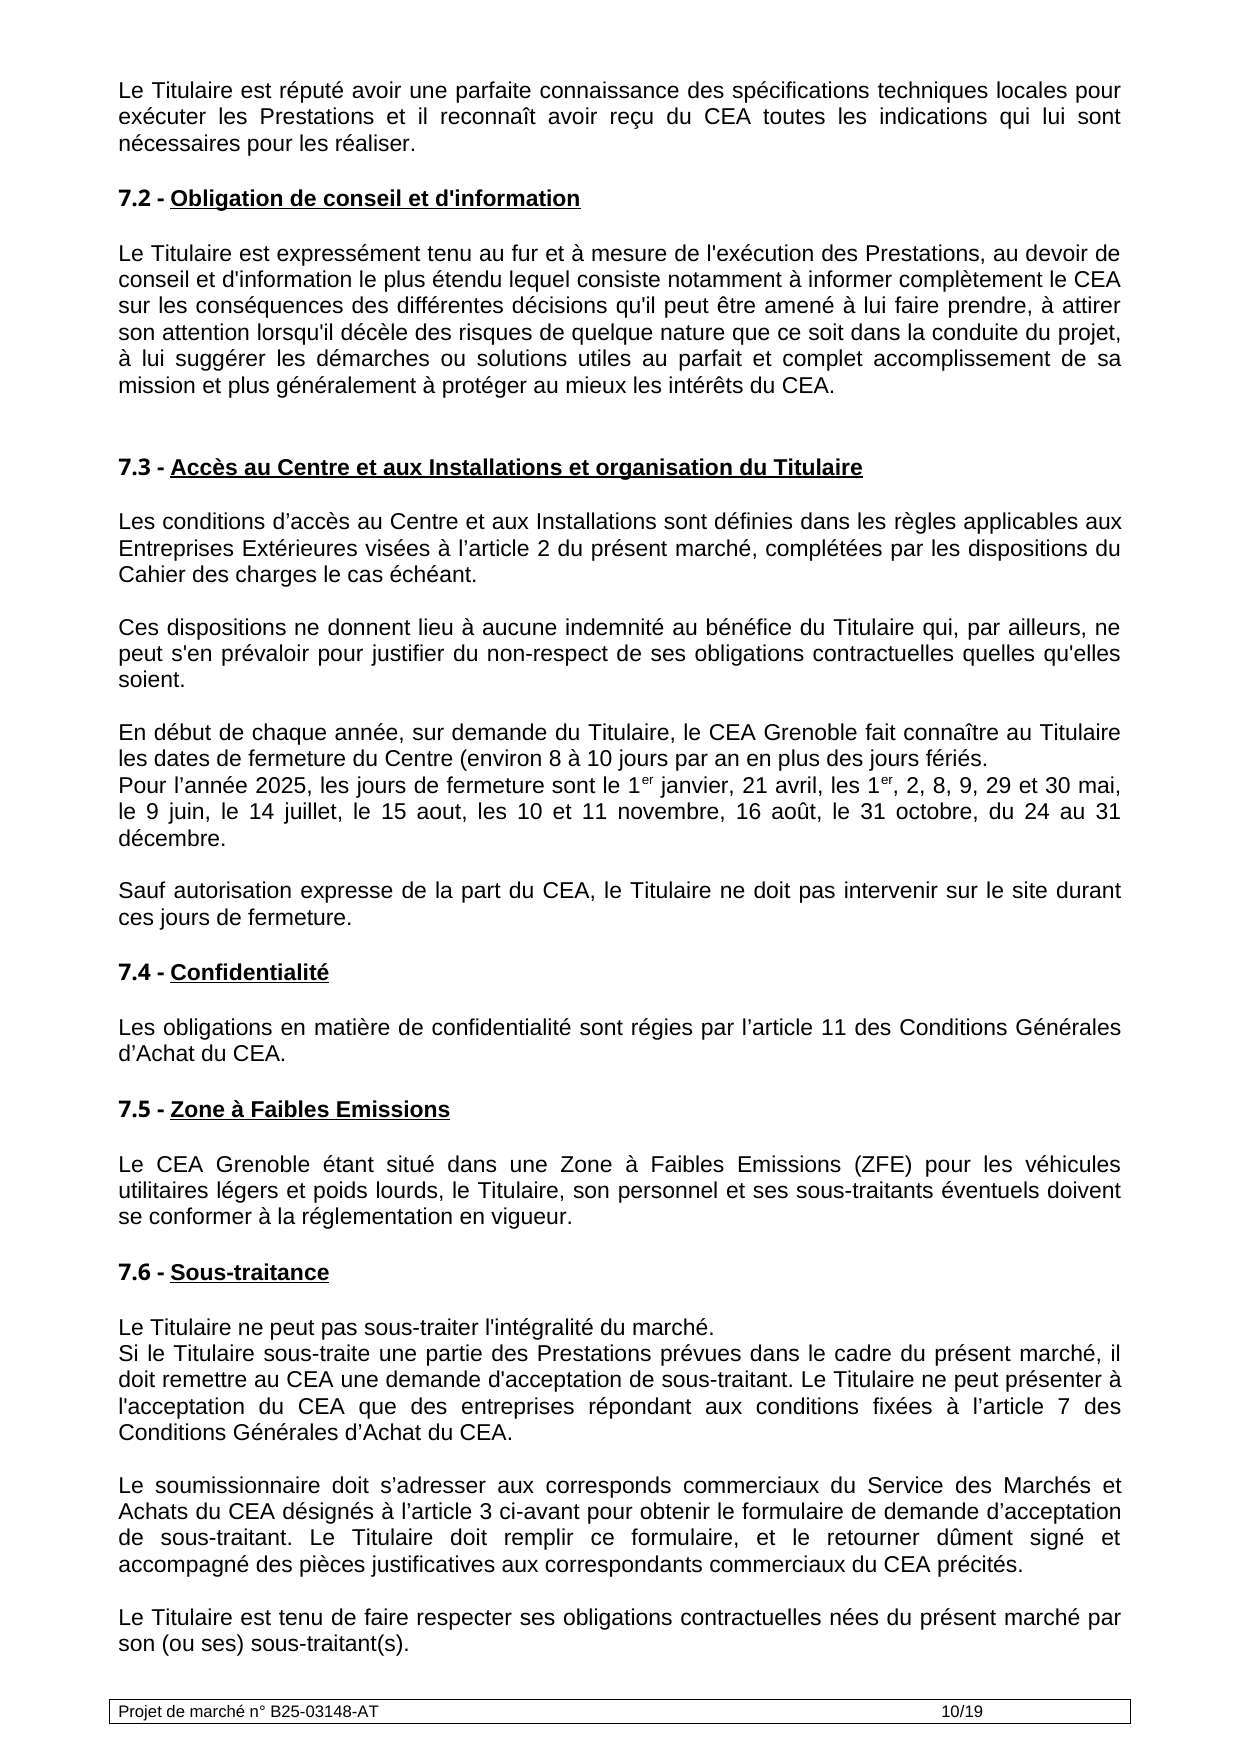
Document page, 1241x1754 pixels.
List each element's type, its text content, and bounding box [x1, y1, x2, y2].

subtitle Zone à Faibles Emissions [118, 1093, 1122, 1124]
text Pour l’année 2025, les jours de fermeture sont le 1er janvier, 21 avril, les 1er, 2, 8, 9, 29 et 30 mai, le 9 juin, le 14 juillet, le 15 aout, les 10 et 11 novembre, 16 août, le 31 octobre, du 24 au 31 décembre. [118, 772, 1122, 851]
subtitle Confidentialité [118, 956, 1122, 987]
subtitle Sous-traitance [118, 1256, 1122, 1287]
text Le Titulaire est expressément tenu au fur et à mesure de l'exécution des Prestations, au devoir de conseil et d'information le plus étendu lequel consiste notamment à informer complètement le CEA sur les conséquences des différentes décisions qu'il peut être amené à lui faire prendre, à attirer son attention lorsqu'il décèle des risques de quelque nature que ce soit dans la conduite du projet, à lui suggérer les démarches ou solutions utiles au parfait et complet accomplissement de sa mission et plus généralement à protéger au mieux les intérêts du CEA. [118, 240, 1122, 398]
text Si le Titulaire sous-traite une partie des Prestations prévues dans le cadre du présent marché, il doit remettre au CEA une demande d'acceptation de sous-traitant. Le Titulaire ne peut présenter à l'acceptation du CEA que des entreprises répondant aux conditions fixées à l’article 7 des Conditions Générales d’Achat du CEA. [118, 1340, 1122, 1445]
text En début de chaque année, sur demande du Titulaire, le CEA Grenoble fait connaître au Titulaire les dates de fermeture du Centre (environ 8 à 10 jours par an en plus des jours fériés. [118, 719, 1122, 772]
text Le soumissionnaire doit s’adresser aux corresponds commerciaux du Service des Marchés et Achats du CEA désignés à l’article 3 ci-avant pour obtenir le formulaire de demande d’acceptation de sous-traitant. Le Titulaire doit remplir ce formulaire, et le retourner dûment signé et accompagné des pièces justificatives aux correspondants commerciaux du CEA précités. [118, 1472, 1122, 1577]
text Le Titulaire est réputé avoir une parfaite connaissance des spécifications techniques locales pour exécuter les Prestations et il reconnaît avoir reçu du CEA toutes les indications qui lui sont nécessaires pour les réaliser. [118, 77, 1122, 156]
text Le CEA Grenoble étant situé dans une Zone à Faibles Emissions (ZFE) pour les véhicules utilitaires légers et poids lourds, le Titulaire, son personnel et ses sous-traitants éventuels doivent se conformer à la réglementation en vigueur. [118, 1151, 1122, 1229]
text Le Titulaire est tenu de faire respecter ses obligations contractuelles nées du présent marché par son (ou ses) sous-traitant(s). [118, 1603, 1122, 1656]
text Les obligations en matière de confidentialité sont régies par l’article 11 des Conditions Générales d’Achat du CEA. [118, 1014, 1122, 1067]
text Sauf autorisation expresse de la part du CEA, le Titulaire ne doit pas intervenir sur le site durant ces jours de fermeture. [118, 877, 1122, 930]
subtitle Accès au Centre et aux Installations et organisation du Titulaire [118, 451, 1122, 482]
text Ces dispositions ne donnent lieu à aucune indemnité au bénéfice du Titulaire qui, par ailleurs, ne peut s'en prévaloir pour justifier du non-respect de ses obligations contractuelles quelles qu'elles soient. [118, 614, 1122, 693]
subtitle Obligation de conseil et d'information [118, 182, 1122, 213]
text Le Titulaire ne peut pas sous-traiter l'intégralité du marché. [118, 1313, 1122, 1340]
text Les conditions d’accès au Centre et aux Installations sont définies dans les règles applicables aux Entreprises Extérieures visées à l’article 2 du présent marché, complétées par les dispositions du Cahier des charges le cas échéant. [118, 508, 1122, 587]
